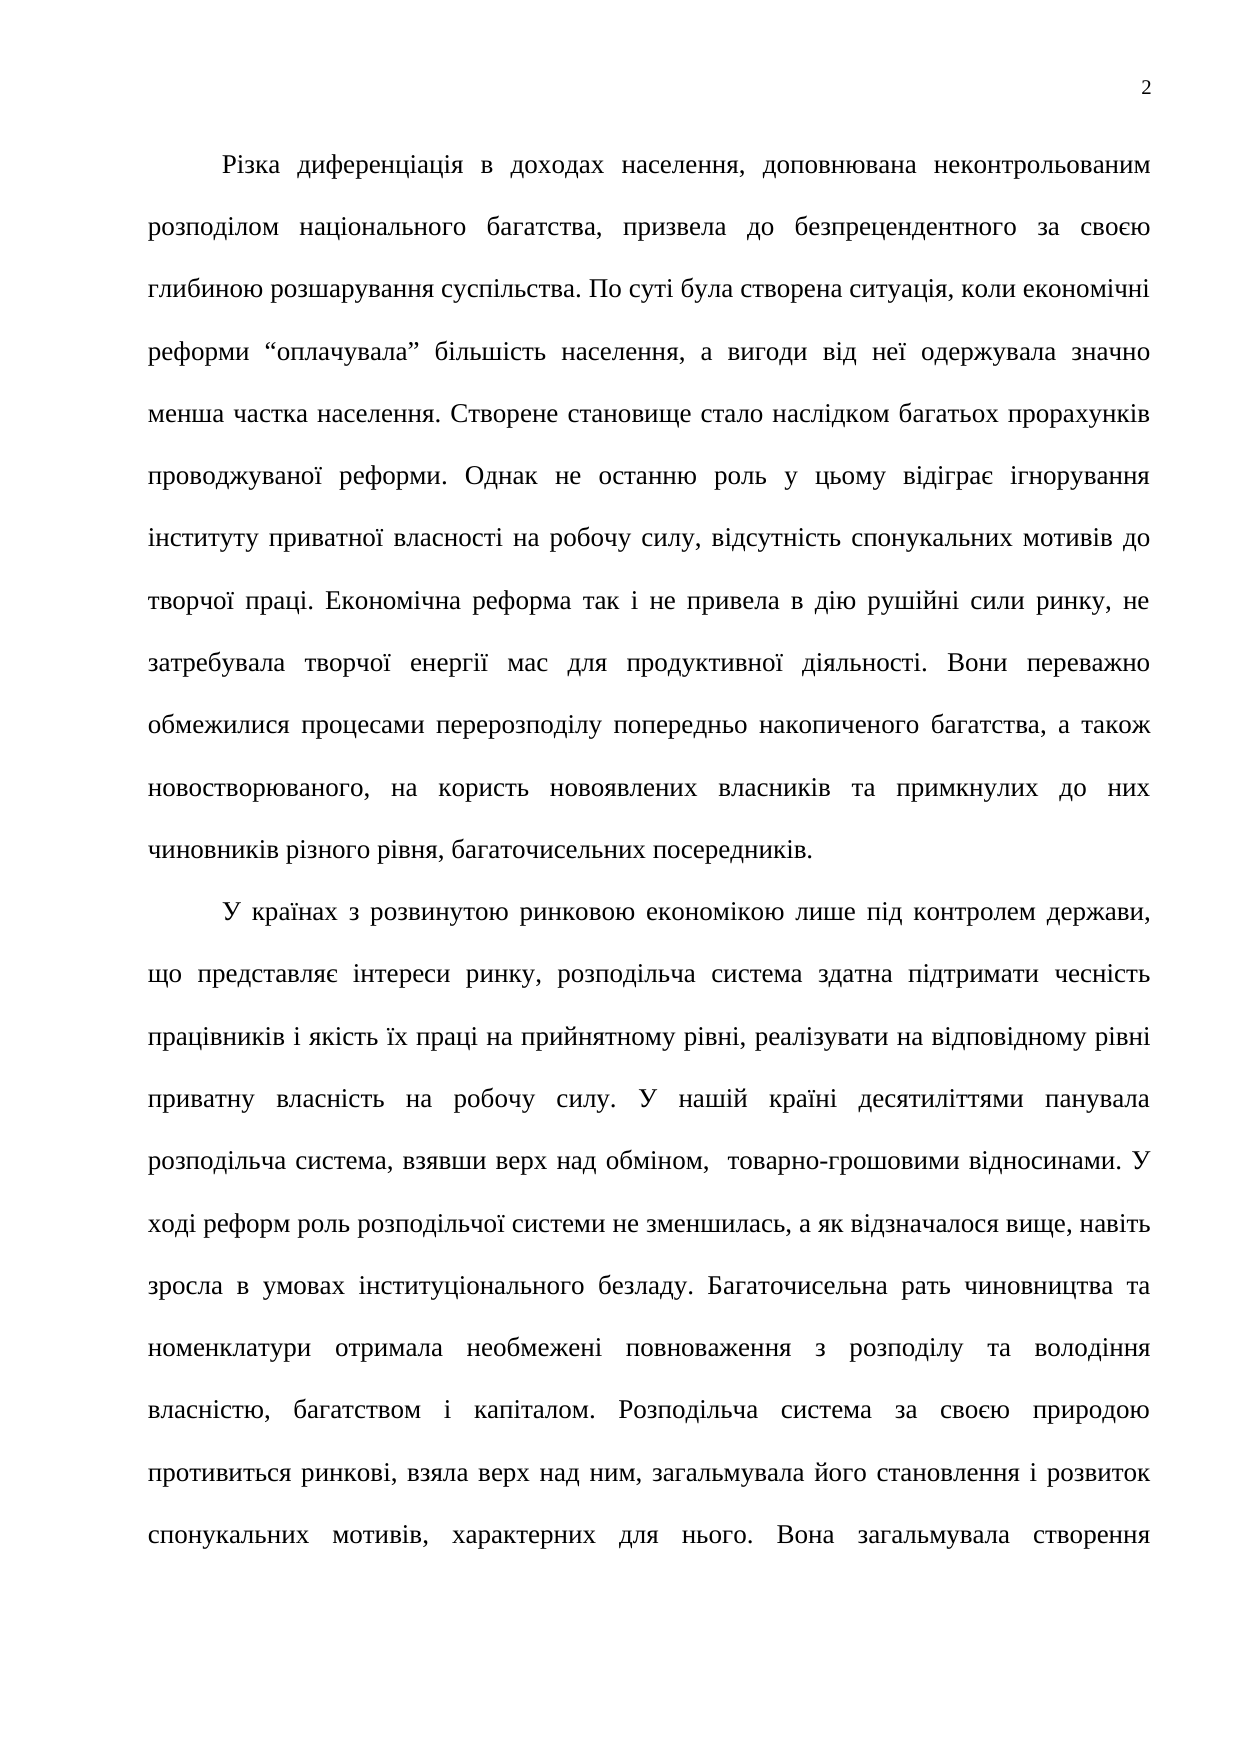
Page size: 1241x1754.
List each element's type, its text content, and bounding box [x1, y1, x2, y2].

text Різка диференціація в доходах населення, доповнювана неконтрольованим розподілом національного багатства, призвела до безпрецендентного за своєю глибиною розшарування суспільства. По суті була створена ситуація, коли економічні реформи “оплачувала” більшість населення, а вигоди від неї одержувала значно менша частка населення. Створене становище стало наслідком багатьох прорахунків проводжуваної реформи. Однак не останню роль у цьому відіграє ігнорування інституту приватної власності на робочу силу, відсутність спонукальних мотивів до творчої праці. Економічна реформа так і не привела в дію рушійні сили ринку, не затребувала творчої енергії мас для продуктивної діяльності. Вони переважно обмежилися процесами перерозподілу попередньо накопиченого багатства, а також новостворюваного, на користь новоявлених власників та примкнулих до них чиновників різного рівня, багаточисельних посередників. [148, 148, 1152, 864]
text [148, 895, 1152, 1549]
